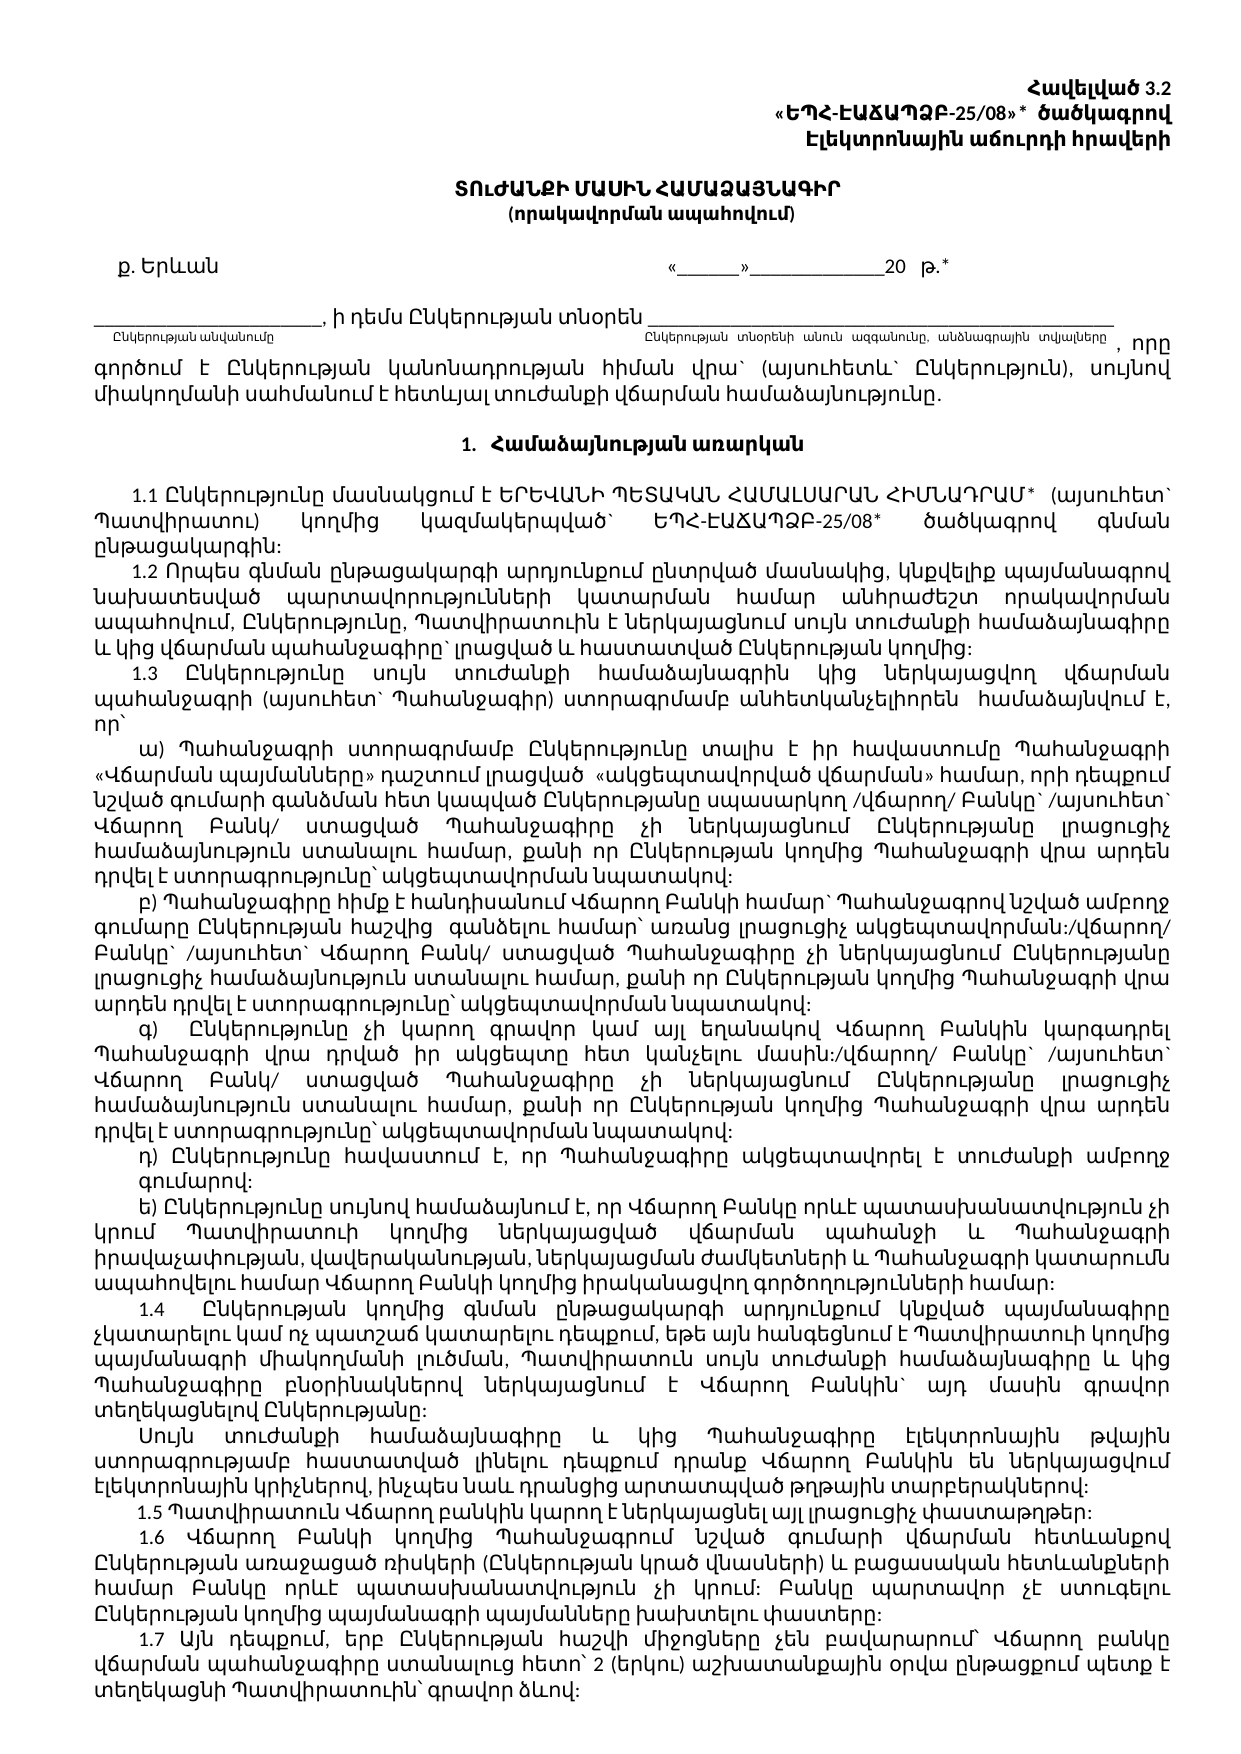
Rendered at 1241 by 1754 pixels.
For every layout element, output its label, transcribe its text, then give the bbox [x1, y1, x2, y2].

text (որակավորման ապահովում) [94, 202, 1171, 225]
text գ) Ընկերությունը չի կարող գրավոր կամ այլ եղանակով Վճարող Բանկին կարգադրել Պահանջագրի վրա դրված իր ակցեպտը հետ կանչելու մասին:/վճարող/ Բանկը` /այսուհետ` Վճարող Բանկ/ ստացված Պահանջագիրը չի ներկայացնում Ընկերությանը լրացուցիչ համաձայնություն ստանալու համար, քանի որ Ընկերության կողմից Պահանջագրի վրա արդեն դրվել է ստորագրությունը՝ ակցեպտավորման նպատակով: [94, 1016, 1171, 1143]
text 1.1 Ընկերությունը մասնակցում է ԵՐԵՎԱՆԻ ՊԵՏԱԿԱՆ ՀԱՄԱԼՍԱՐԱՆ ՀԻՄՆԱԴՐԱՄ* (այսուհետ` Պատվիրատու) կողմից կազմակերպված` ԵՊՀ-ԷԱՃԱՊՁԲ-25/08* ծածկագրով գնման ընթացակարգին: [94, 482, 1171, 559]
text ______________________, ի դեմս Ընկերության տնօրեն _____________________________________________ [94, 304, 1171, 330]
text ք. Երևան «______»_____________20 թ.* [94, 254, 1171, 279]
text ա) Պահանջագրի ստորագրմամբ Ընկերությունը տալիս է իր հավաստումը Պահանջագրի «Վճարման պայմանները» դաշտում լրացված «ակցեպտավորված վճարման» համար, որի դեպքում նշված գումարի գանձման հետ կապված Ընկերությանը սպասարկող /վճարող/ Բանկը` /այսուհետ` Վճարող Բանկ/ ստացված Պահանջագիրը չի ներկայացնում Ընկերությանը լրացուցիչ համաձայնություն ստանալու համար, քանի որ Ընկերության կողմից Պահանջագրի վրա արդեն դրվել է ստորագրությունը՝ ակցեպտավորման նպատակով: [94, 737, 1171, 889]
text Էլեկտրոնային աճուրդի հրավերի [94, 126, 1171, 151]
text Սույն տուժանքի համաձայնագիրը և կից Պահանջագիրը էլեկտրոնային թվային ստորագրությամբ հաստատված լինելու դեպքում դրանք Վճարող Բանկին են ներկայացվում էլեկտրոնային կրիչներով, ինչպես նաև դրանցից արտատպված թղթային տարբերակներով: [94, 1423, 1171, 1499]
text Ընկերության անվանումը Ընկերության տնօրենի անուն ազգանունը, անձնագրային տվյալները , որը գործում է Ընկերության կանոնադրության հիման վրա` (այսուհետև` Ընկերություն), սույնով միակողմանի սահմանում է հետևյալ տուժանքի վճարման համաձայնությունը. [94, 330, 1171, 406]
text 1. Համաձայնության առարկան [94, 432, 1171, 457]
text 1.3 Ընկերությունը սույն տուժանքի համաձայնագրին կից ներկայացվող վճարման պահանջագրի (այսուհետ` Պահանջագիր) ստորագրմամբ անհետկանչելիորեն համաձայնվում է, որ՝ [94, 660, 1171, 737]
text բ) Պահանջագիրը հիմք է հանդիսանում Վճարող Բանկի համար` Պահանջագրով նշված ամբողջ գումարը Ընկերության հաշվից գանձելու համար՝ առանց լրացուցիչ ակցեպտավորման:/վճարող/ Բանկը` /այսուհետ` Վճարող Բանկ/ ստացված Պահանջագիրը չի ներկայացնում Ընկերությանը լրացուցիչ համաձայնություն ստանալու համար, քանի որ Ընկերության կողմից Պահանջագրի վրա արդեն դրվել է ստորագրությունը՝ ակցեպտավորման նպատակով: [94, 889, 1171, 1016]
text ե) Ընկերությունը սույնով համաձայնում է, որ Վճարող Բանկը որևէ պատասխանատվություն չի կրում Պատվիրատուի կողմից ներկայացված վճարման պահանջի և Պահանջագրի իրավաչափության, վավերականության, ներկայացման ժամկետների և Պահանջագրի կատարումն ապահովելու համար Վճարող Բանկի կողմից իրականացվող գործողությունների համար: [94, 1194, 1171, 1296]
text 1.6 Վճարող Բանկի կողմից Պահանջագրում նշված գումարի վճարման հետևանքով Ընկերության առաջացած ռիսկերի (Ընկերության կրած վնասների) և բացասական հետևանքների համար Բանկը որևէ պատասխանատվություն չի կրում: Բանկը պարտավոր չէ ստուգելու Ընկերության կողմից պայմանագրի պայմանները խախտելու փաստերը: [94, 1524, 1171, 1626]
text դ) Ընկերությունը հավաստում է, որ Պահանջագիրը ակցեպտավորել է տուժանքի ամբողջ գումարով: [138, 1143, 1171, 1194]
text 1.4 Ընկերության կողմից գնման ընթացակարգի արդյունքում կնքված պայմանագիրը չկատարելու կամ ոչ պատշաճ կատարելու դեպքում, եթե այն հանգեցնում է Պատվիրատուի կողմից պայմանագրի միակողմանի լուծման, Պատվիրատուն սույն տուժանքի համաձայնագիրը և կից Պահանջագիրը բնօրինակներով ներկայացնում է Վճարող Բանկին` այդ մասին գրավոր տեղեկացնելով Ընկերությանը: [94, 1296, 1171, 1423]
text 1.7 Այն դեպքում, երբ Ընկերության հաշվի միջոցները չեն բավարարում՝ Վճարող բանկը վճարման պահանջագիրը ստանալուց հետո՝ 2 (երկու) աշխատանքային օրվա ընթացքում պետք է տեղեկացնի Պատվիրատուին՝ գրավոր ձևով: [94, 1626, 1171, 1702]
text ՏՈւԺԱՆՔԻ ՄԱՍԻՆ ՀԱՄԱՁԱՅՆԱԳԻՐ [94, 177, 1171, 202]
text 1.5 Պատվիրատուն Վճարող բանկին կարող է ներկայացնել այլ լրացուցիչ փաստաթղթեր: [94, 1499, 1171, 1524]
text Հավելված 3.2 [94, 75, 1171, 100]
text «ԵՊՀ-ԷԱՃԱՊՁԲ-25/08»* ծածկագրով [94, 100, 1171, 126]
text 1.2 Որպես գնման ընթացակարգի արդյունքում ընտրված մասնակից, կնքվելիք պայմանագրով նախատեսված պարտավորությունների կատարման համար անհրաժեշտ որակավորման ապահովում, Ընկերությունը, Պատվիրատուին է ներկայացնում սույն տուժանքի համաձայնագիրը և կից վճարման պահանջագիրը` լրացված և հաստատված Ընկերության կողմից: [94, 559, 1171, 660]
